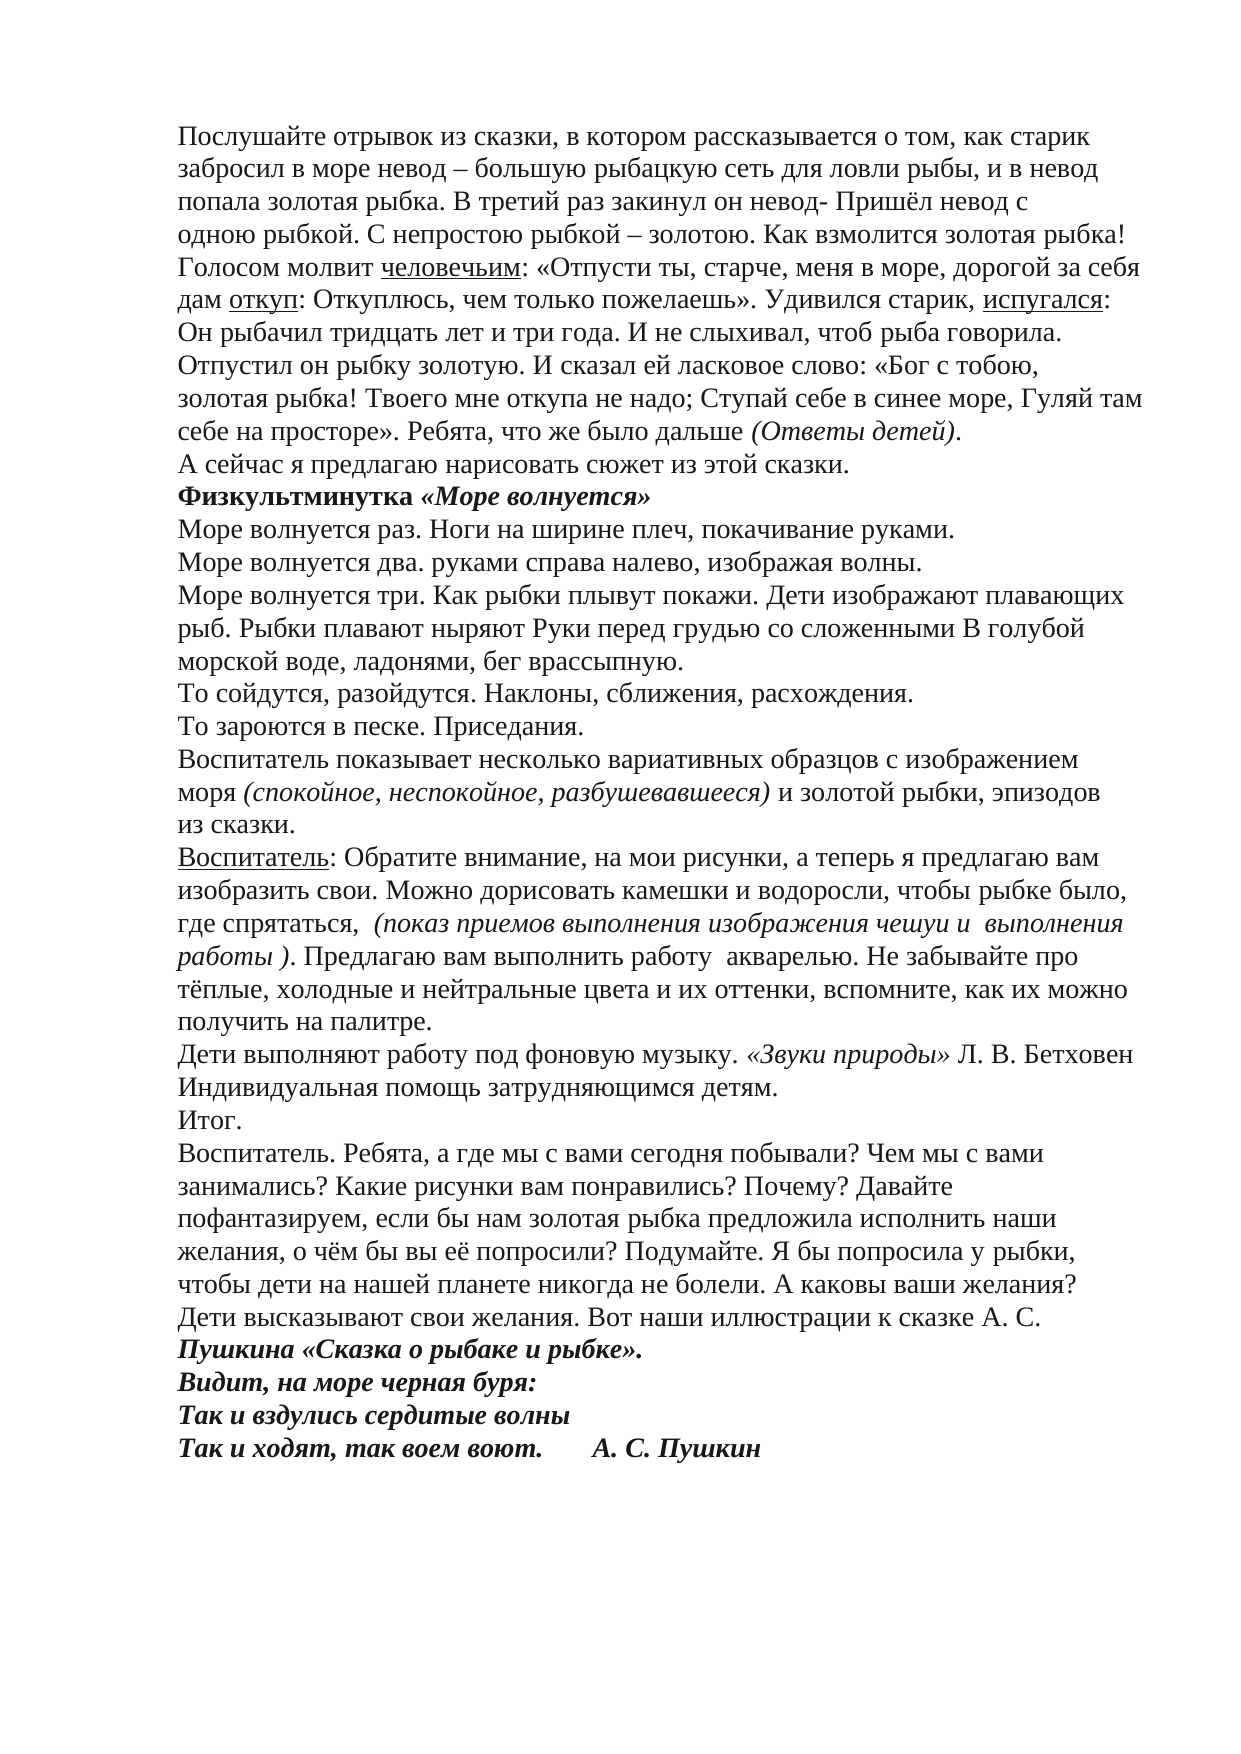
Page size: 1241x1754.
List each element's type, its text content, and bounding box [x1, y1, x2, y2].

text Послушайте отрывок из сказки, в котором рассказывается о том, как старик забросил в море невод – большую рыбацкую сеть для ловли рыбы, и в невод попала золотая рыбка. В третий раз закинул он невод- Пришёл невод с одною рыбкой. С непростою рыбкой – золотою. Как взмолится золотая рыбка! Голосом молвит человечьим: «Отпусти ты, старче, меня в море, дорогой за себя дам откуп: Откуплюсь, чем только пожелаешь». Удивился старик, испугался: Он рыбачил тридцать лет и три года. И не слыхивал, чтоб рыба говорила. Отпустил он рыбку золотую. И сказал ей ласковое слово: «Бог с тобою, золотая рыбка! Твоего мне откупа не надо; Ступай себе в синее море, Гуляй там себе на просторе». Ребята, что же было дальше (Ответы детей). [177, 118, 1152, 446]
text То сойдутся, разойдутся. Наклоны, сближения, расхождения. [177, 676, 1152, 709]
text То зароются в песке. Приседания. [177, 709, 1152, 742]
text Так и вздулись сердитые волны [177, 1398, 1152, 1431]
text Видит, на море черная буря: [177, 1365, 1152, 1398]
text Море волнуется два. руками справа налево, изображая волны. [177, 545, 1152, 577]
text Дети выполняют работу под фоновую музыку. «Звуки природы» Л. В. Бетховен [177, 1037, 1152, 1070]
text Воспитатель: Обратите внимание, на мои рисунки, а теперь я предлагаю вам изобразить свои. Можно дорисовать камешки и водоросли, чтобы рыбке было, где спрятаться, (показ приемов выполнения изображения чешуи и выполнения работы ). Предлагаю вам выполнить работу акварелью. Не забывайте про тёплые, холодные и нейтральные цвета и их оттенки, вспомните, как их можно получить на палитре. [177, 840, 1152, 1037]
text Итог. [177, 1102, 1152, 1135]
text Море волнуется раз. Ноги на ширине плеч, покачивание руками. [177, 512, 1152, 545]
text Так и ходят, так воем воют. А. С. Пушкин [177, 1431, 1152, 1463]
text Воспитатель. Ребята, а где мы с вами сегодня побывали? Чем мы с вами занимались? Какие рисунки вам понравились? Почему? Давайте пофантазируем, если бы нам золотая рыбка предложила исполнить наши желания, о чём бы вы её попросили? Подумайте. Я бы попросила у рыбки, чтобы дети на нашей планете никогда не болели. А каковы ваши желания? Дети высказывают свои желания. Вот наши иллюстрации к сказке А. С. Пушкина «Сказка о рыбаке и рыбке». [177, 1135, 1152, 1365]
text Море волнуется три. Как рыбки плывут покажи. Дети изображают плавающих рыб. Рыбки плавают ныряют Руки перед грудью со сложенными В голубой морской воде, ладонями, бег врассыпную. [177, 577, 1152, 676]
text Индивидуальная помощь затрудняющимся детям. [177, 1070, 1152, 1102]
text Физкультминутка «Море волнуется» [177, 479, 1152, 512]
text А сейчас я предлагаю нарисовать сюжет из этой сказки. [177, 446, 1152, 479]
text Воспитатель показывает несколько вариативных образцов с изображением моря (спокойное, неспокойное, разбушевавшееся) и золотой рыбки, эпизодов из сказки. [177, 742, 1152, 840]
